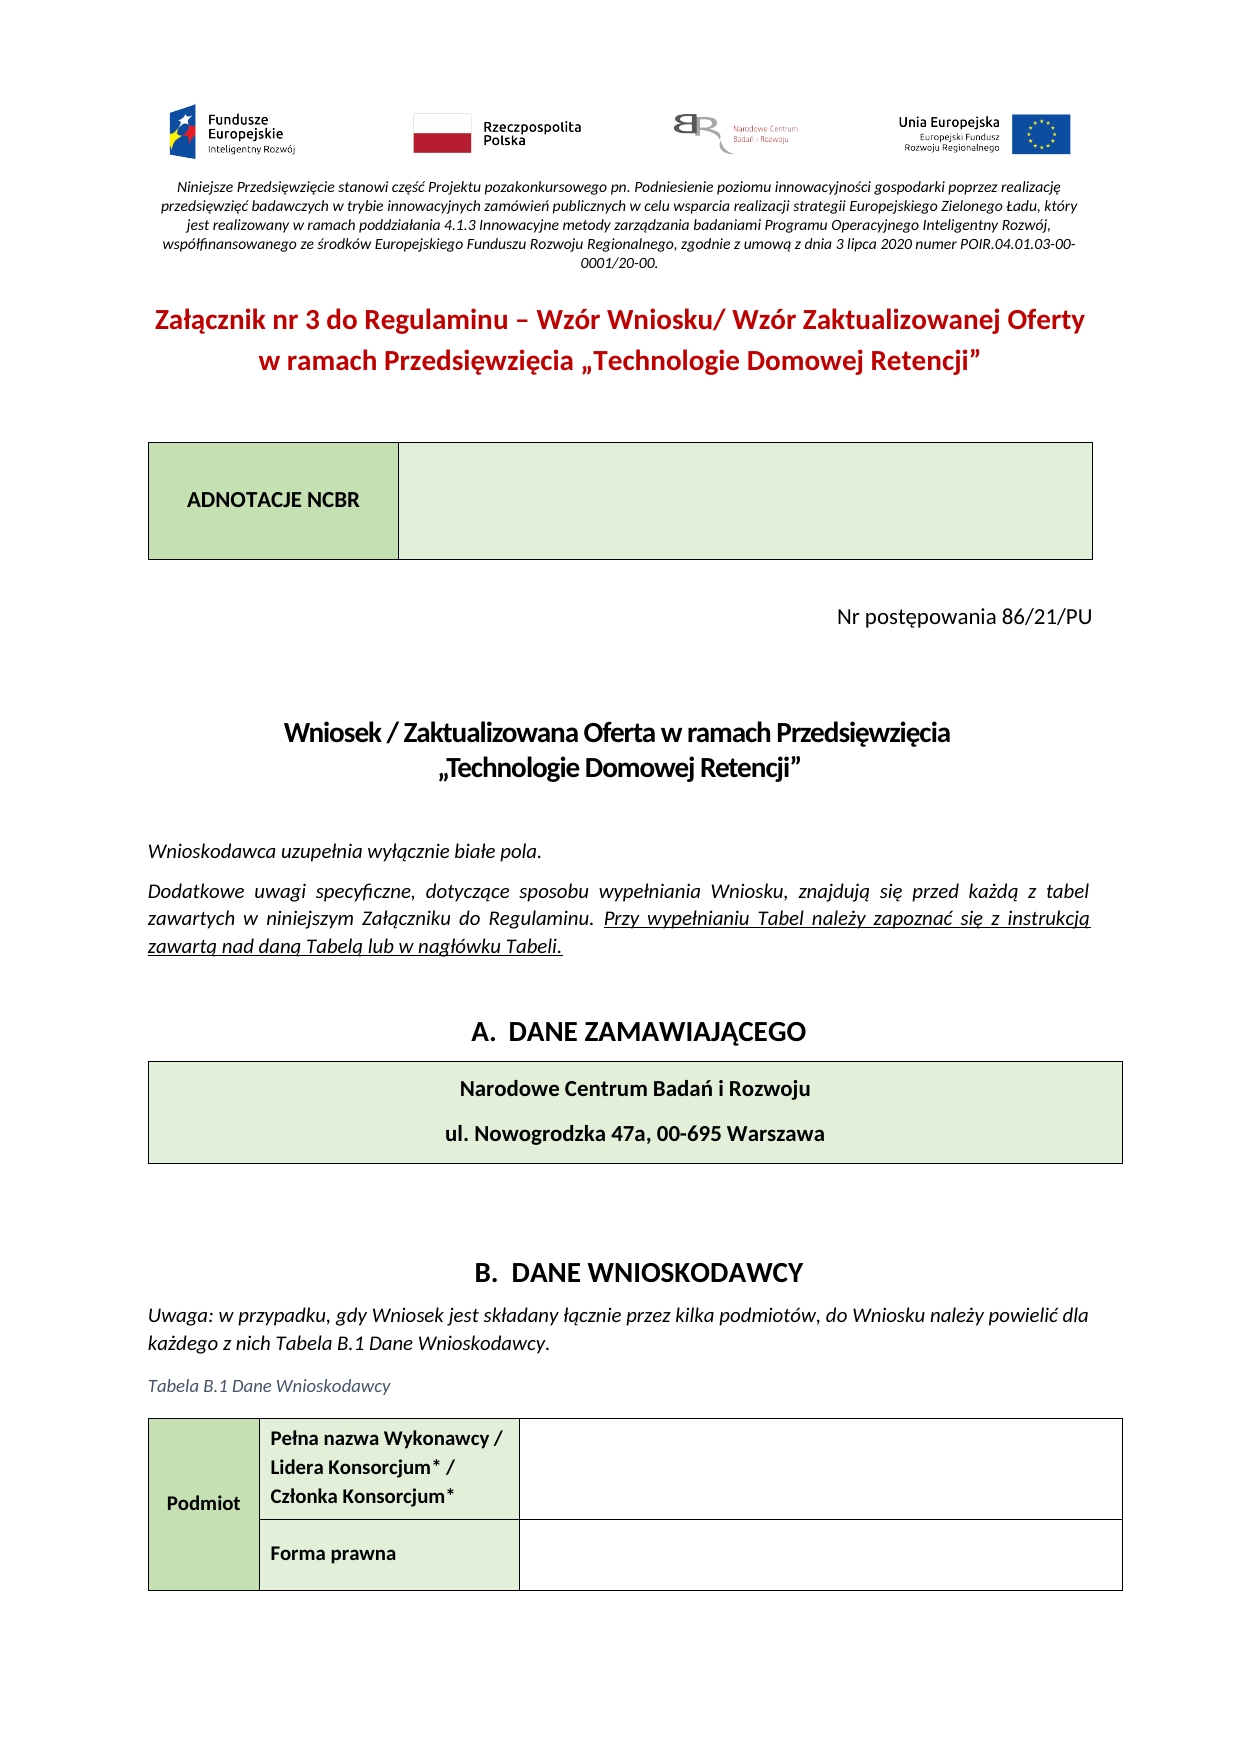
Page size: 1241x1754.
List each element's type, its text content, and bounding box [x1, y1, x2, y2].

title Wniosek / Zaktualizowana Oferta w ramach Przedsięwzięcia „Technologie Domowej Retencji” [148, 714, 1093, 785]
text Wnioskodawca uzupełnia wyłącznie białe pola. [148, 838, 1093, 863]
table_header Podmiot [149, 1419, 259, 1590]
table_header ADNOTACJE NCBR [149, 443, 398, 559]
subtitle DANE ZAMAWIAJĄCEGO [185, 1013, 1093, 1048]
table_cell [520, 1520, 1122, 1590]
text Załącznik nr 3 do Regulaminu – Wzór Wniosku/ Wzór Zaktualizowanej Oferty w ramach Przedsięwzięcia „Technologie Domowej Retencji” [148, 301, 1093, 377]
table_header Pełna nazwa Wykonawcy / Lidera Konsorcjum* / Członka Konsorcjum* [260, 1419, 519, 1519]
text Uwaga: w przypadku, gdy Wniosek jest składany łącznie przez kilka podmiotów, do Wniosku należy powielić dla każdego z nich Tabela B.1 Dane Wnioskodawcy. [148, 1303, 1093, 1356]
table_header [520, 1419, 1122, 1519]
text Dodatkowe uwagi specyficzne, dotyczące sposobu wypełniania Wniosku, znajdują się przed każdą z tabel zawartych w niniejszym Załączniku do Regulaminu. Przy wypełnianiu Tabel należy zapoznać się z instrukcją zawartą nad daną Tabelą lub w nagłówku Tabeli. [148, 878, 1093, 958]
text Tabela B.1 Dane Wnioskodawcy [148, 1374, 1093, 1397]
picture [169, 104, 1071, 159]
list Nr postępowania 86/21/PU [148, 602, 1093, 630]
table_header Narodowe Centrum Badań i Rozwoju ul. Nowogrodzka 47a, 00-695 Warszawa [149, 1062, 1122, 1163]
table_cell Forma prawna [260, 1520, 519, 1590]
subtitle DANE WNIOSKODAWCY [185, 1254, 1093, 1290]
table_header [399, 443, 1092, 559]
